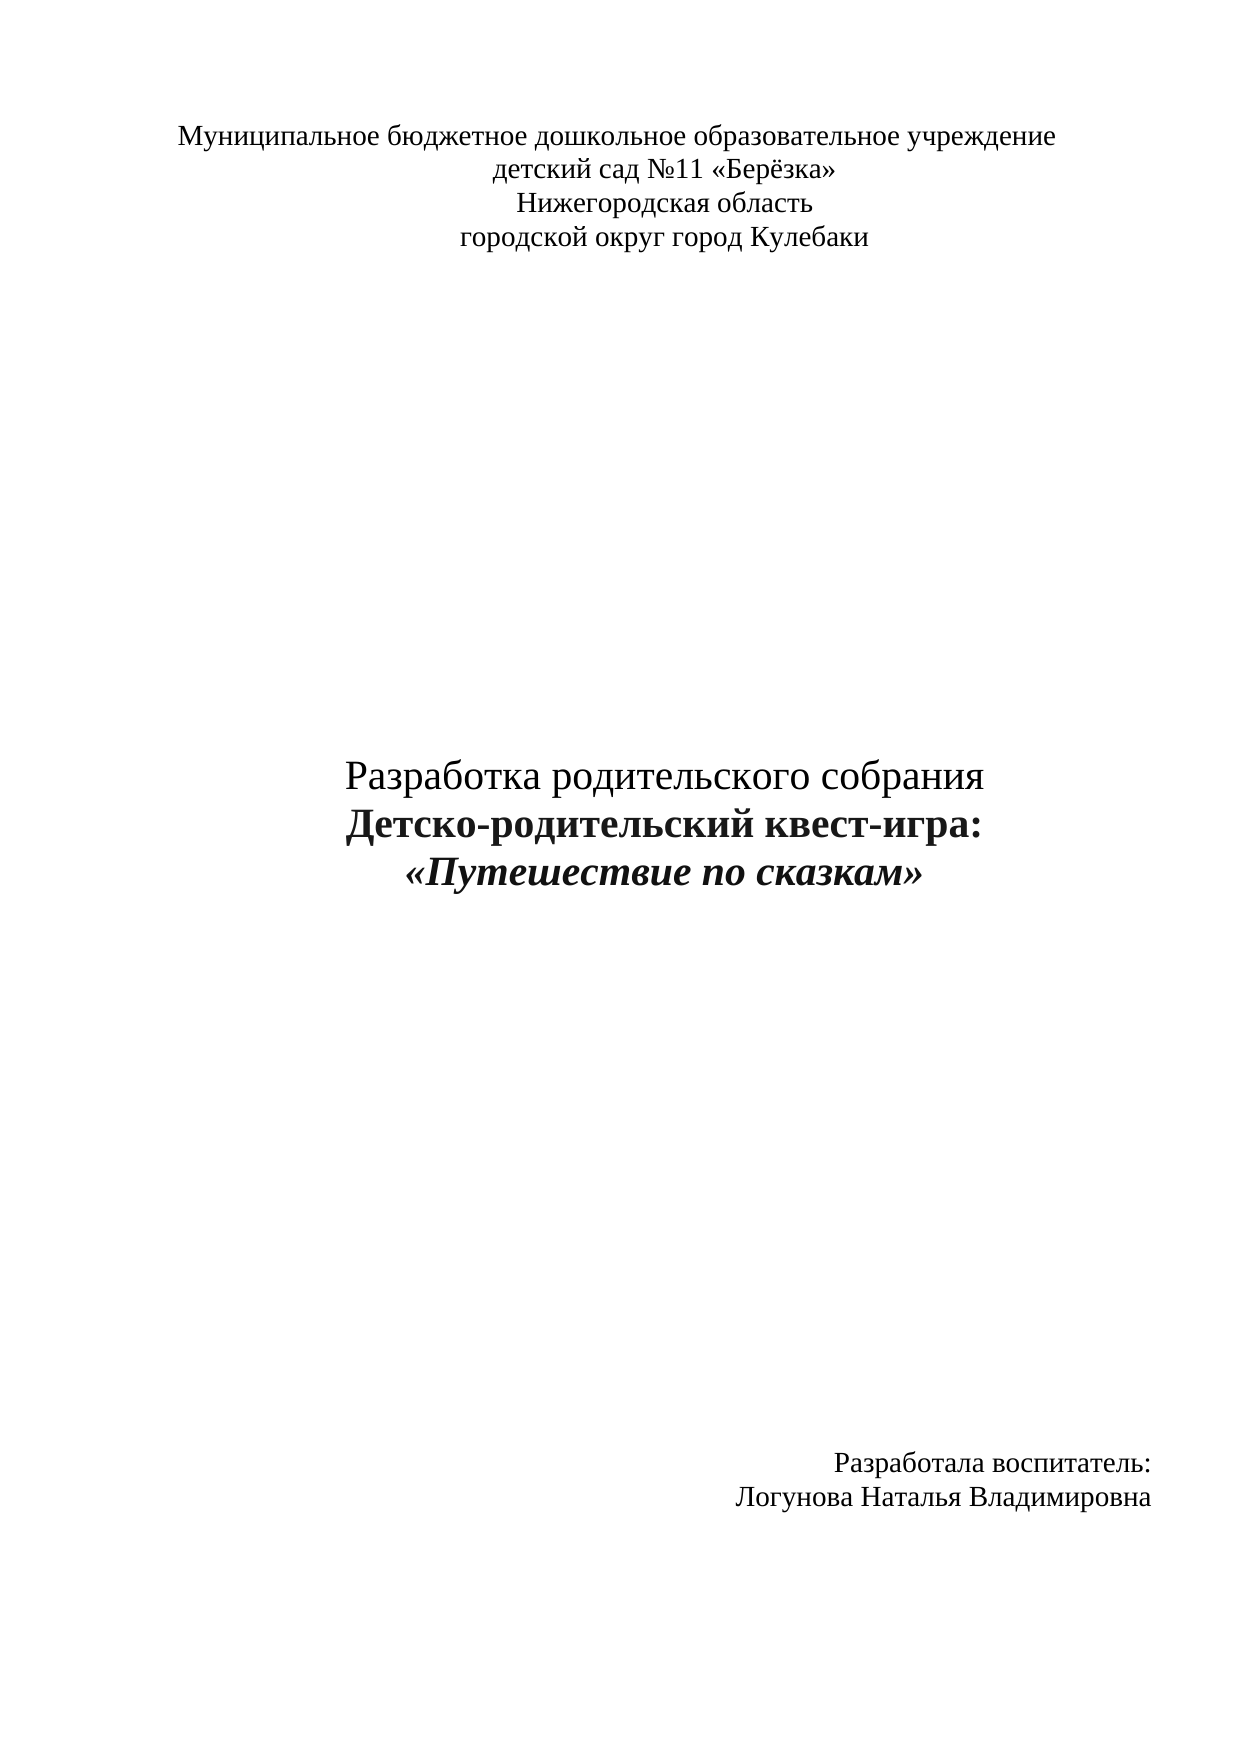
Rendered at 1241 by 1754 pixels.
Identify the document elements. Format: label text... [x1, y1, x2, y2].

text Разработка родительского собрания [177, 751, 1152, 798]
text городской округ город Кулебаки [177, 219, 1152, 252]
text Муниципальное бюджетное дошкольное образовательное учреждение [177, 118, 1152, 152]
text Разработала воспитатель: [177, 1445, 1152, 1479]
text Логунова Наталья Владимировна [177, 1479, 1152, 1512]
text Нижегородская область [177, 185, 1152, 219]
text детский сад №11 «Берёзка» [177, 152, 1152, 185]
text Детско-родительский квест-игра: [177, 798, 1152, 846]
text «Путешествие по сказкам» [177, 846, 1152, 894]
